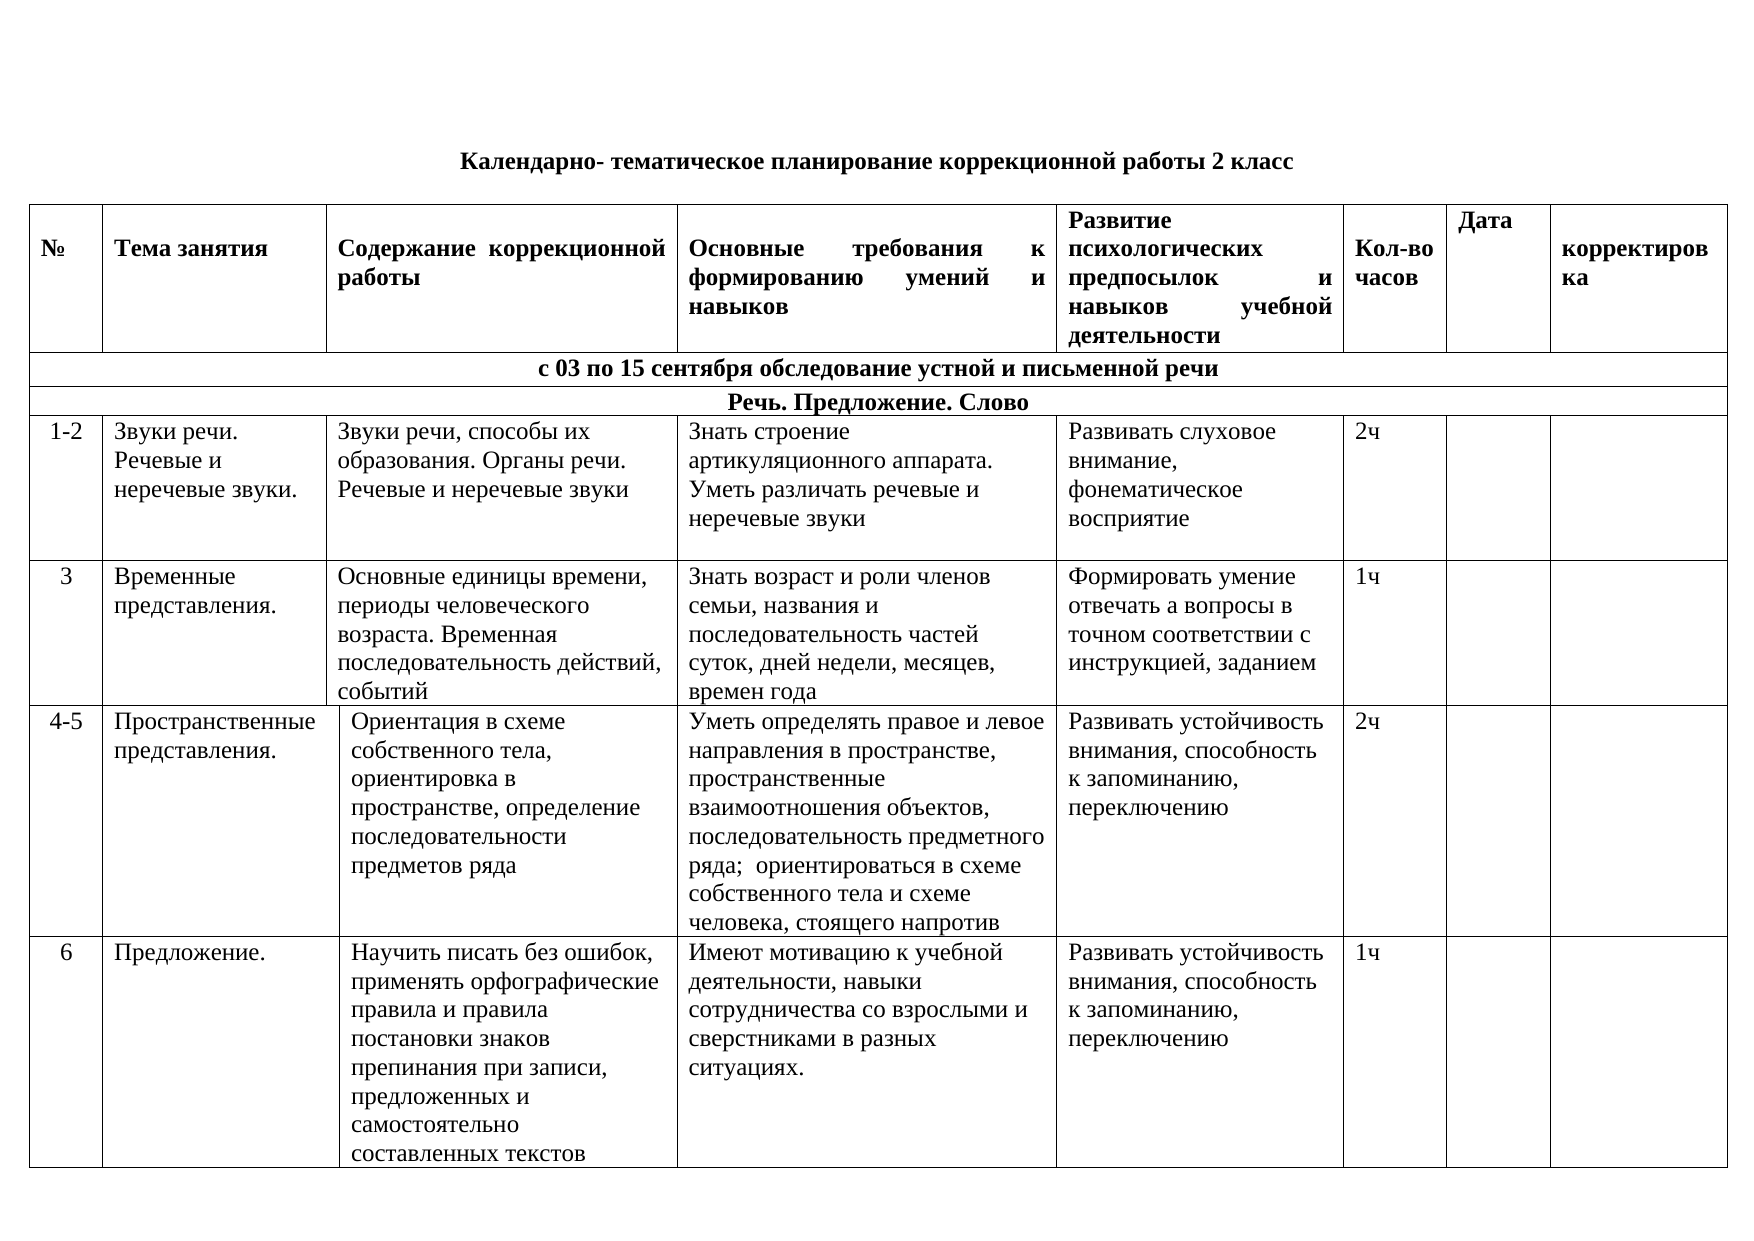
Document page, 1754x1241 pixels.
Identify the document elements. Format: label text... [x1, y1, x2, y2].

table_header Развитие психологических предпосылок и навыков учебной деятельности [1057, 205, 1343, 352]
table_cell 3 [30, 561, 102, 705]
table_cell [1551, 937, 1727, 1167]
table_cell Пространственные представления. [103, 706, 339, 936]
table_cell Знать возраст и роли членов семьи, названия и последовательность частей суток, дней недели, месяцев, времен года [678, 561, 1056, 705]
table_cell 1ч [1344, 561, 1446, 705]
table_cell 4-5 [30, 706, 102, 936]
table_cell [1447, 706, 1550, 936]
table_cell [1551, 561, 1727, 705]
table_cell [1551, 416, 1727, 560]
table_header Тема занятия [103, 205, 326, 352]
table_cell Звуки речи, способы их образования. Органы речи. Речевые и неречевые звуки [327, 416, 677, 560]
table_cell Развивать устойчивость внимания, способность к запоминанию, переключению [1057, 706, 1343, 936]
table_cell с 03 по 15 сентября обследование устной и письменной речи [30, 353, 1727, 386]
table_cell Ориентация в схеме собственного тела, ориентировка в пространстве, определение последовательности предметов ряда [340, 706, 677, 936]
table_cell Развивать устойчивость внимания, способность к запоминанию, переключению [1057, 937, 1343, 1167]
table_cell Временные представления. [103, 561, 326, 705]
table_cell [1447, 561, 1550, 705]
table_cell Знать строение артикуляционного аппарата. Уметь различать речевые и неречевые звуки [678, 416, 1056, 560]
table_cell 6 [30, 937, 102, 1167]
table_header корректировка [1551, 205, 1727, 352]
table_cell [1551, 706, 1727, 936]
table_cell [1447, 937, 1550, 1167]
table_header Содержание коррекционной работы [327, 205, 677, 352]
table_cell Формировать умение отвечать а вопросы в точном соответствии с инструкцией, заданием [1057, 561, 1343, 705]
table_cell Речь. Предложение. Слово [30, 387, 1727, 415]
table_cell Звуки речи. Речевые и неречевые звуки. [103, 416, 326, 560]
table_cell 1-2 [30, 416, 102, 560]
table_cell Развивать слуховое внимание, фонематическое восприятие [1057, 416, 1343, 560]
table_cell 2ч [1344, 706, 1446, 936]
table_cell Предложение. [103, 937, 339, 1167]
table_cell [1447, 416, 1550, 560]
table_header № [30, 205, 102, 352]
table_cell Научить писать без ошибок, применять орфографические правила и правила постановки знаков препинания при записи, предложенных и самостоятельно составленных текстов [340, 937, 677, 1167]
table_header Кол-во часов [1344, 205, 1446, 352]
table_cell Основные единицы времени, периоды человеческого возраста. Временная последовательность действий, событий [327, 561, 677, 705]
table_cell 1ч [1344, 937, 1446, 1167]
table_header Дата [1447, 205, 1550, 352]
table_cell Уметь определять правое и левое направления в пространстве, пространственные взаимоотношения объектов, последовательность предметного ряда; ориентироваться в схеме собственного тела и схеме человека, стоящего напротив [678, 706, 1056, 936]
text Календарно- тематическое планирование коррекционной работы 2 класс [118, 146, 1636, 175]
table_header Основные требования к формированию умений и навыков [678, 205, 1056, 352]
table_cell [678, 937, 1056, 1167]
table_cell 2ч [1344, 416, 1446, 560]
